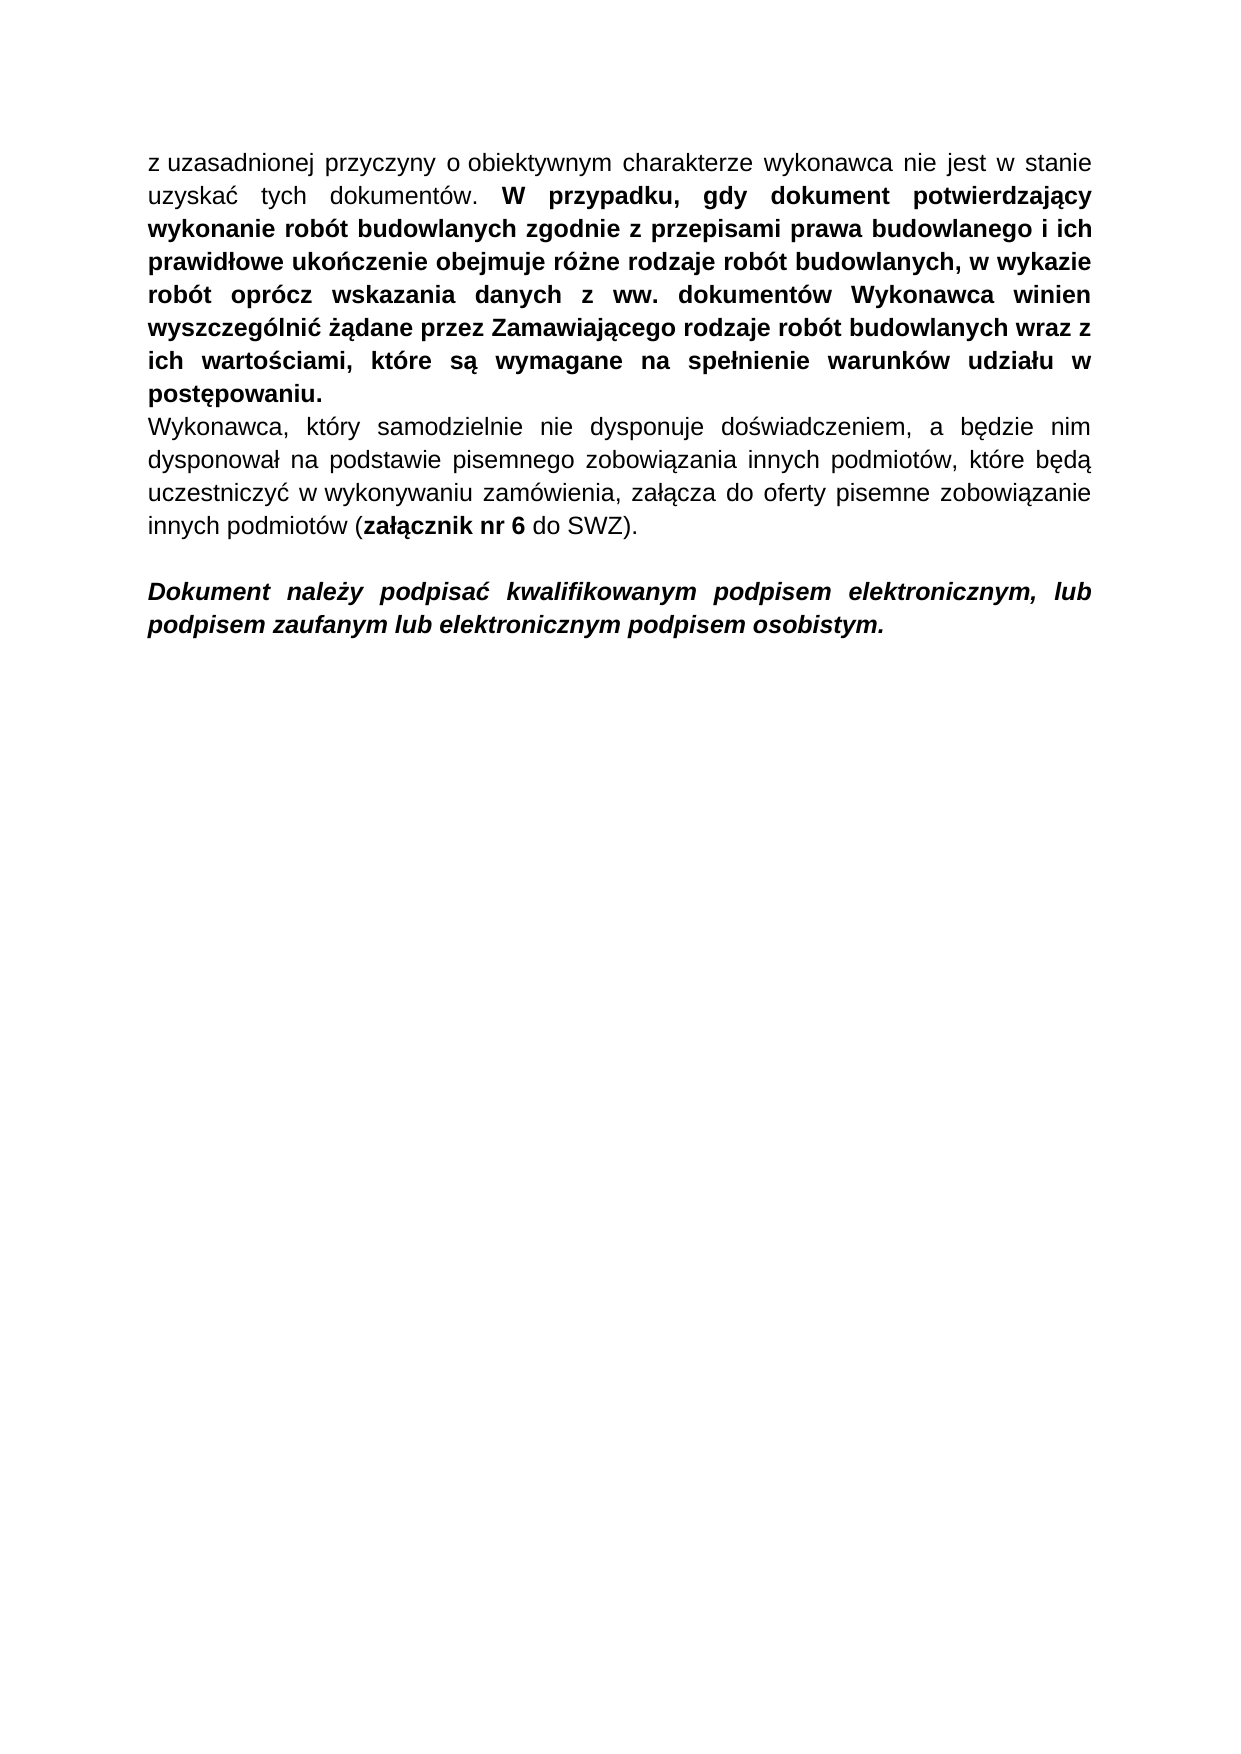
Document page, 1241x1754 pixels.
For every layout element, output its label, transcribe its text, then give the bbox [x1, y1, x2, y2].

text Wykonawca, który samodzielnie nie dysponuje doświadczeniem, a będzie nim dysponował na podstawie pisemnego zobowiązania innych podmiotów, które będą uczestniczyć w wykonywaniu zamówienia, załącza do oferty pisemne zobowiązanie innych podmiotów (załącznik nr 6 do SWZ). [148, 412, 1093, 539]
text Dokument należy podpisać kwalifikowanym podpisem elektronicznym, lub podpisem zaufanym lub elektronicznym podpisem osobistym. [148, 577, 1093, 639]
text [148, 148, 1093, 407]
